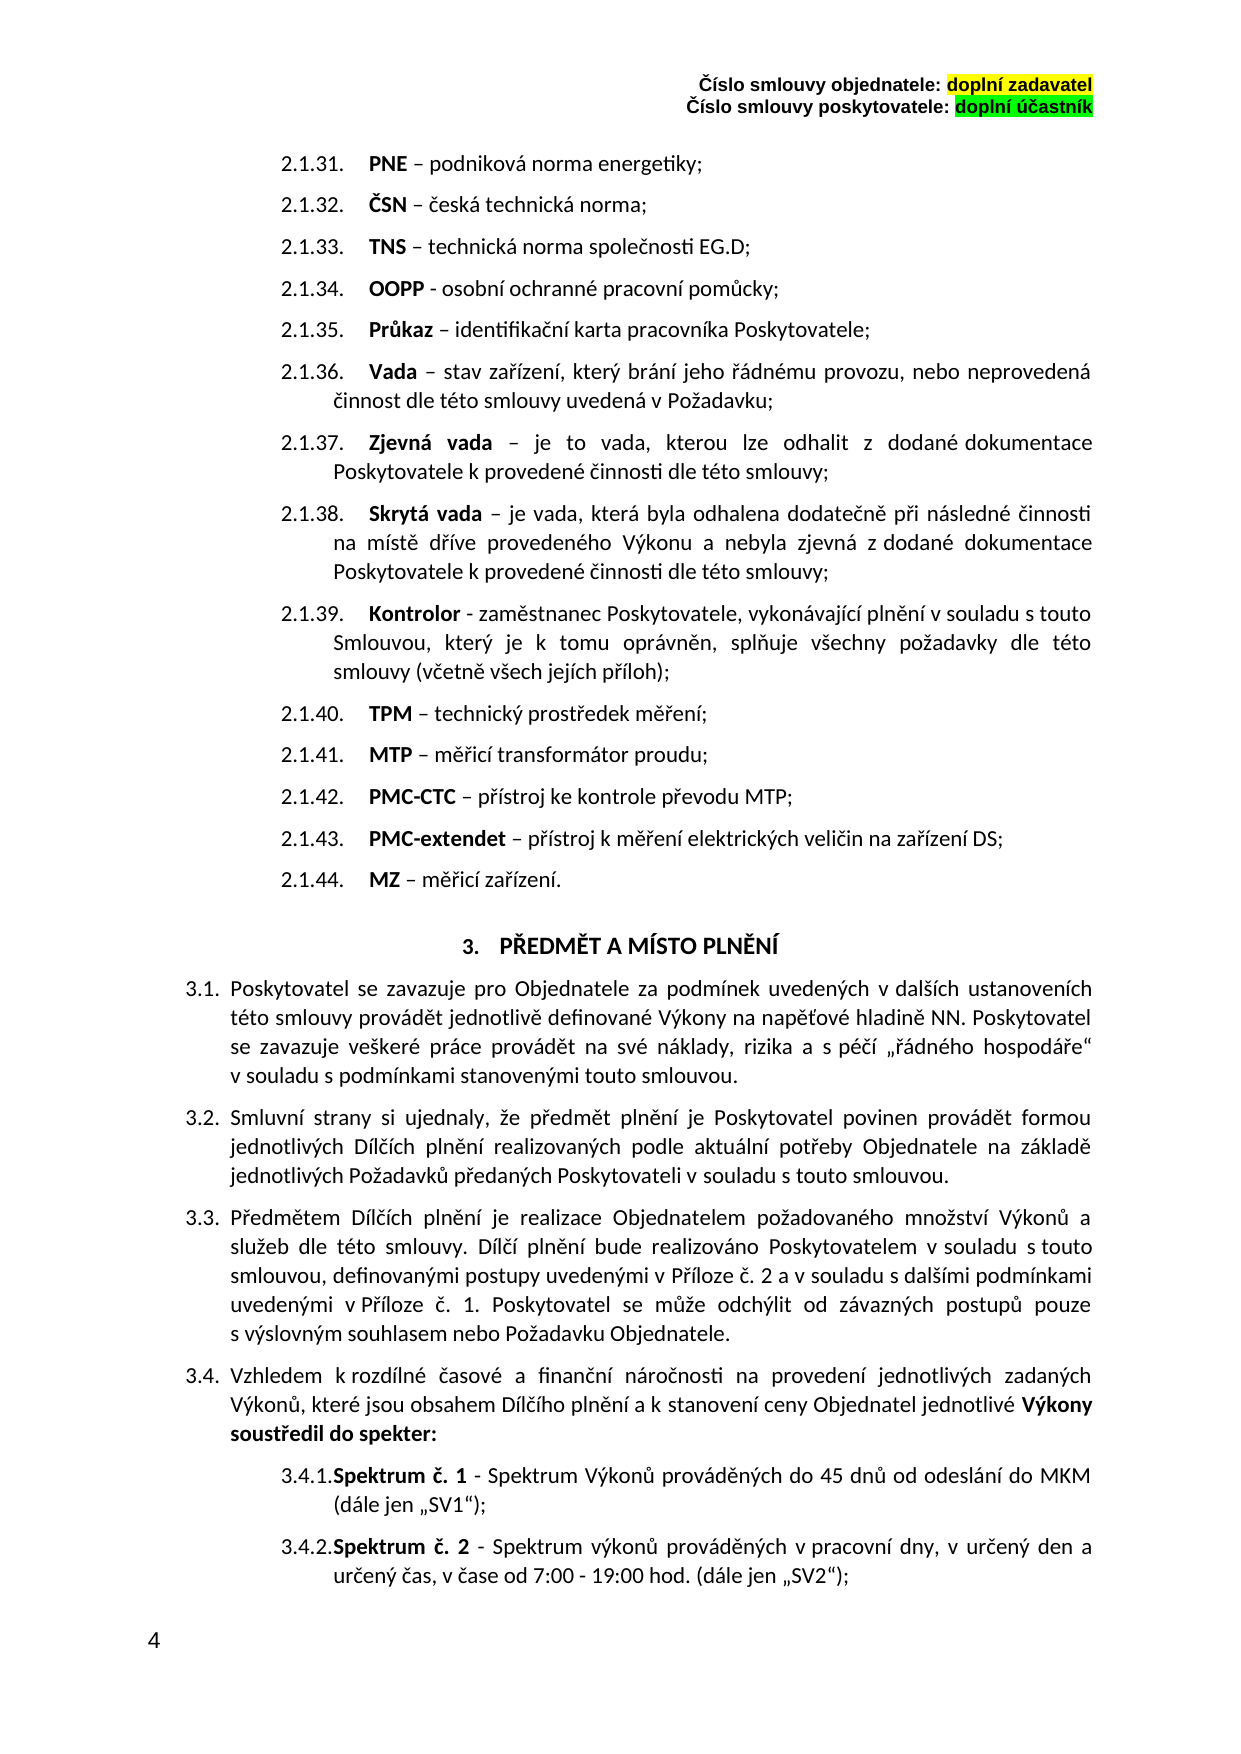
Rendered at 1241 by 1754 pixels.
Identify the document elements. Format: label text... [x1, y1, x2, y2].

text Smluvní strany si ujednaly, že předmět plnění je Poskytovatel povinen provádět formou jednotlivých Dílčích plnění realizovaných podle aktuální potřeby Objednatele na základě jednotlivých Požadavků předaných Poskytovateli v souladu s touto smlouvou. [185, 1102, 1092, 1189]
text OOPP - osobní ochranné pracovní pomůcky; [281, 273, 1092, 302]
text Spektrum č. 1 - Spektrum Výkonů prováděných do 45 dnů od odeslání do MKM (dále jen „SV1“); [281, 1460, 1092, 1518]
text TNS – technická norma společnosti EG.D; [281, 231, 1092, 260]
text TPM – technický prostředek měření; [281, 698, 1092, 727]
text Průkaz – identifikační karta pracovníka Poskytovatele; [281, 314, 1092, 343]
text Předmět a místo plnění [148, 931, 1092, 960]
text Předmětem Dílčích plnění je realizace Objednatelem požadovaného množství Výkonů a služeb dle této smlouvy. Dílčí plnění bude realizováno Poskytovatelem v souladu s touto smlouvou, definovanými postupy uvedenými v Příloze č. 2 a v souladu s dalšími podmínkami uvedenými v Příloze č. 1. Poskytovatel se může odchýlit od závazných postupů pouze s výslovným souhlasem nebo Požadavku Objednatele. [185, 1202, 1092, 1348]
text PMC-CTC – přístroj ke kontrole převodu MTP; [281, 781, 1092, 810]
text Vada – stav zařízení, který brání jeho řádnému provozu, nebo neprovedená činnost dle této smlouvy uvedená v Požadavku; [281, 356, 1092, 414]
text PMC-extendet – přístroj k měření elektrických veličin na zařízení DS; [281, 823, 1092, 852]
text Zjevná vada – je to vada, kterou lze odhalit z dodané dokumentace Poskytovatele k provedené činnosti dle této smlouvy; [281, 427, 1092, 485]
text ČSN – česká technická norma; [281, 189, 1092, 218]
text Vzhledem k rozdílné časové a finanční náročnosti na provedení jednotlivých zadaných Výkonů, které jsou obsahem Dílčího plnění a k stanovení ceny Objednatel jednotlivé Výkony soustředil do spekter: [185, 1360, 1092, 1448]
text Kontrolor - zaměstnanec Poskytovatele, vykonávající plnění v souladu s touto Smlouvou, který je k tomu oprávněn, splňuje všechny požadavky dle této smlouvy (včetně všech jejích příloh); [281, 598, 1092, 685]
text MZ – měřicí zařízení. [281, 864, 1092, 893]
text Poskytovatel se zavazuje pro Objednatele za podmínek uvedených v dalších ustanoveních této smlouvy provádět jednotlivě definované Výkony na napěťové hladině NN. Poskytovatel se zavazuje veškeré práce provádět na své náklady, rizika a s péčí „řádného hospodáře“ v souladu s podmínkami stanovenými touto smlouvou. [185, 973, 1092, 1089]
text MTP – měřicí transformátor proudu; [281, 739, 1092, 768]
text Skrytá vada – je vada, která byla odhalena dodatečně při následné činnosti na místě dříve provedeného Výkonu a nebyla zjevná z dodané dokumentace Poskytovatele k provedené činnosti dle této smlouvy; [281, 498, 1092, 585]
text PNE – podniková norma energetiky; [281, 148, 1092, 177]
text Spektrum č. 2 - Spektrum výkonů prováděných v pracovní dny, v určený den a určený čas, v čase od 7:00 - 19:00 hod. (dále jen „SV2“); [281, 1531, 1092, 1589]
